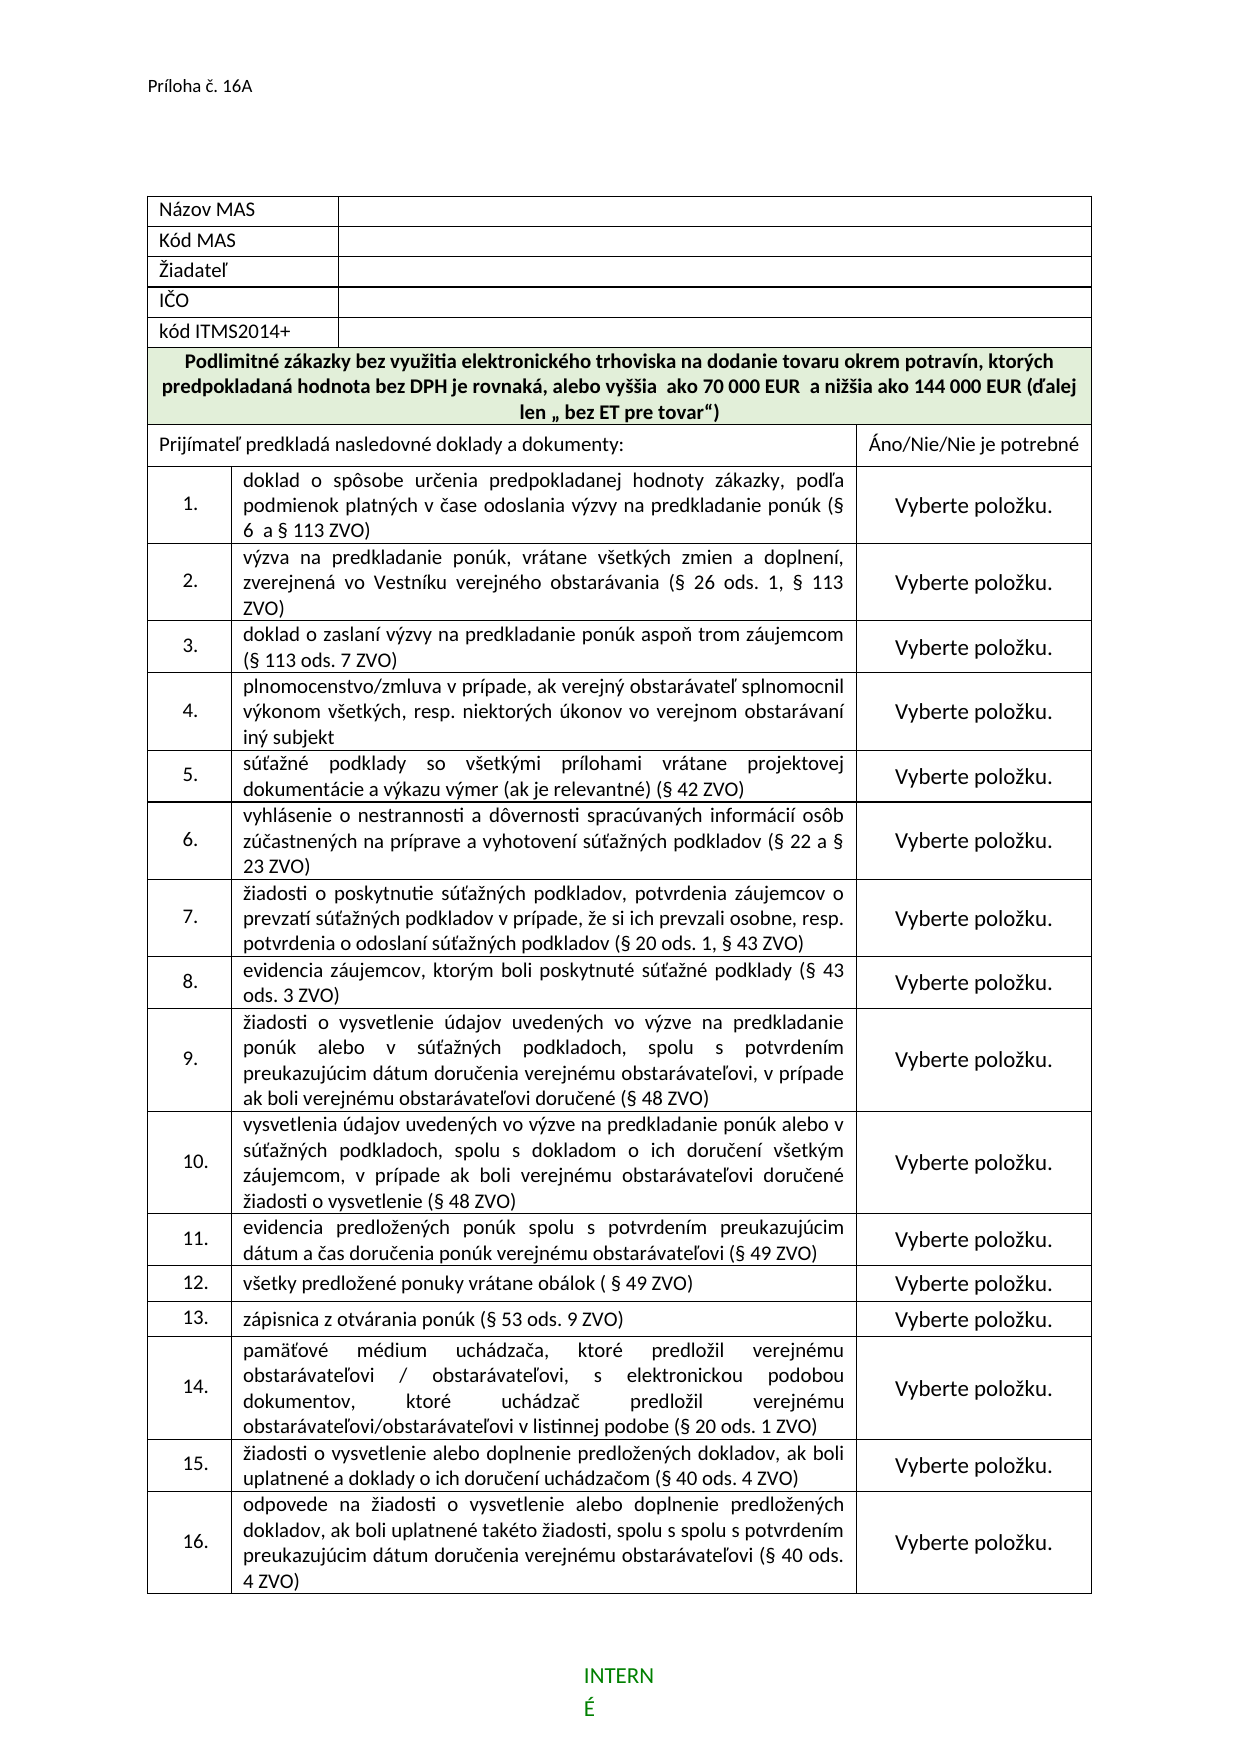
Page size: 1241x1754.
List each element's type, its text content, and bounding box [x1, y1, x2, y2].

table_cell výzva na predkladanie ponúk, vrátane všetkých zmien a doplnení, zverejnená vo Vestníku verejného obstarávania (§ 26 ods. 1, § 113 ZVO) [232, 544, 856, 620]
table_cell žiadosti o vysvetlenie alebo doplnenie predložených dokladov, ak boli uplatnené a doklady o ich doručení uchádzačom (§ 40 ods. 4 ZVO) [232, 1440, 856, 1491]
table_cell [339, 227, 1091, 256]
table_cell zápisnica z otvárania ponúk (§ 53 ods. 9 ZVO) [232, 1302, 856, 1336]
table_cell plnomocenstvo/zmluva v prípade, ak verejný obstarávateľ splnomocnil výkonom všetkých, resp. niektorých úkonov vo verejnom obstarávaní iný subjekt [232, 673, 856, 749]
table_cell Podlimitné zákazky bez využitia elektronického trhoviska na dodanie tovaru okrem potravín, ktorých predpokladaná hodnota bez DPH je rovnaká, alebo vyššia ako 70 000 EUR a nižšia ako 144 000 EUR (ďalej len „ bez ET pre tovar“) [148, 348, 1091, 424]
table_cell [148, 1440, 231, 1491]
table_cell žiadosti o vysvetlenie údajov uvedených vo výzve na predkladanie ponúk alebo v súťažných podkladoch, spolu s potvrdením preukazujúcim dátum doručenia verejnému obstarávateľovi, v prípade ak boli verejnému obstarávateľovi doručené (§ 48 ZVO) [232, 1009, 856, 1111]
table_cell Áno/Nie/Nie je potrebné [857, 425, 1091, 466]
table_cell evidencia predložených ponúk spolu s potvrdením preukazujúcim dátum a čas doručenia ponúk verejnému obstarávateľovi (§ 49 ZVO) [232, 1214, 856, 1265]
table_cell [148, 544, 231, 620]
table_cell súťažné podklady so všetkými prílohami vrátane projektovej dokumentácie a výkazu výmer (ak je relevantné) (§ 42 ZVO) [232, 751, 856, 801]
table_cell [148, 1009, 231, 1111]
table_cell [148, 957, 231, 1008]
table_cell odpovede na žiadosti o vysvetlenie alebo doplnenie predložených dokladov, ak boli uplatnené takéto žiadosti, spolu s spolu s potvrdením preukazujúcim dátum doručenia verejnému obstarávateľovi (§ 40 ods. 4 ZVO) [232, 1492, 856, 1593]
table_cell [148, 803, 231, 879]
table_cell [148, 673, 231, 749]
table_cell kód ITMS2014+ [148, 318, 338, 347]
table_cell [148, 880, 231, 956]
table_cell všetky predložené ponuky vrátane obálok ( § 49 ZVO) [232, 1266, 856, 1301]
table_header [339, 197, 1091, 226]
table_cell [339, 318, 1091, 347]
table_cell [339, 257, 1091, 286]
table_cell IČO [148, 288, 338, 317]
table_cell Kód MAS [148, 227, 338, 256]
table_cell Prijímateľ predkladá nasledovné doklady a dokumenty: [148, 425, 856, 466]
table_cell evidencia záujemcov, ktorým boli poskytnuté súťažné podklady (§ 43 ods. 3 ZVO) [232, 957, 856, 1008]
table_header Názov MAS [148, 197, 338, 226]
table_cell [148, 1492, 231, 1593]
table_cell [148, 621, 231, 672]
table_cell [148, 1337, 231, 1439]
table_cell [148, 1266, 231, 1301]
table_cell žiadosti o poskytnutie súťažných podkladov, potvrdenia záujemcov o prevzatí súťažných podkladov v prípade, že si ich prevzali osobne, resp. potvrdenia o odoslaní súťažných podkladov (§ 20 ods. 1, § 43 ZVO) [232, 880, 856, 956]
table_cell Žiadateľ [148, 257, 338, 286]
table_cell [148, 1302, 231, 1336]
table_cell [148, 1214, 231, 1265]
table_cell [148, 751, 231, 801]
table_cell vyhlásenie o nestrannosti a dôvernosti spracúvaných informácií osôb zúčastnených na príprave a vyhotovení súťažných podkladov (§ 22 a § 23 ZVO) [232, 803, 856, 879]
table_cell doklad o zaslaní výzvy na predkladanie ponúk aspoň trom záujemcom (§ 113 ods. 7 ZVO) [232, 621, 856, 672]
table_cell [339, 288, 1091, 317]
table_cell [148, 467, 231, 543]
table_cell vysvetlenia údajov uvedených vo výzve na predkladanie ponúk alebo v súťažných podkladoch, spolu s dokladom o ich doručení všetkým záujemcom, v prípade ak boli verejnému obstarávateľovi doručené žiadosti o vysvetlenie (§ 48 ZVO) [232, 1112, 856, 1213]
table_cell [148, 1112, 231, 1213]
table_cell doklad o spôsobe určenia predpokladanej hodnoty zákazky, podľa podmienok platných v čase odoslania výzvy na predkladanie ponúk (§ 6 a § 113 ZVO) [232, 467, 856, 543]
table_cell pamäťové médium uchádzača, ktoré predložil verejnému obstarávateľovi / obstarávateľovi, s elektronickou podobou dokumentov, ktoré uchádzač predložil verejnému obstarávateľovi/obstarávateľovi v listinnej podobe (§ 20 ods. 1 ZVO) [232, 1337, 856, 1439]
